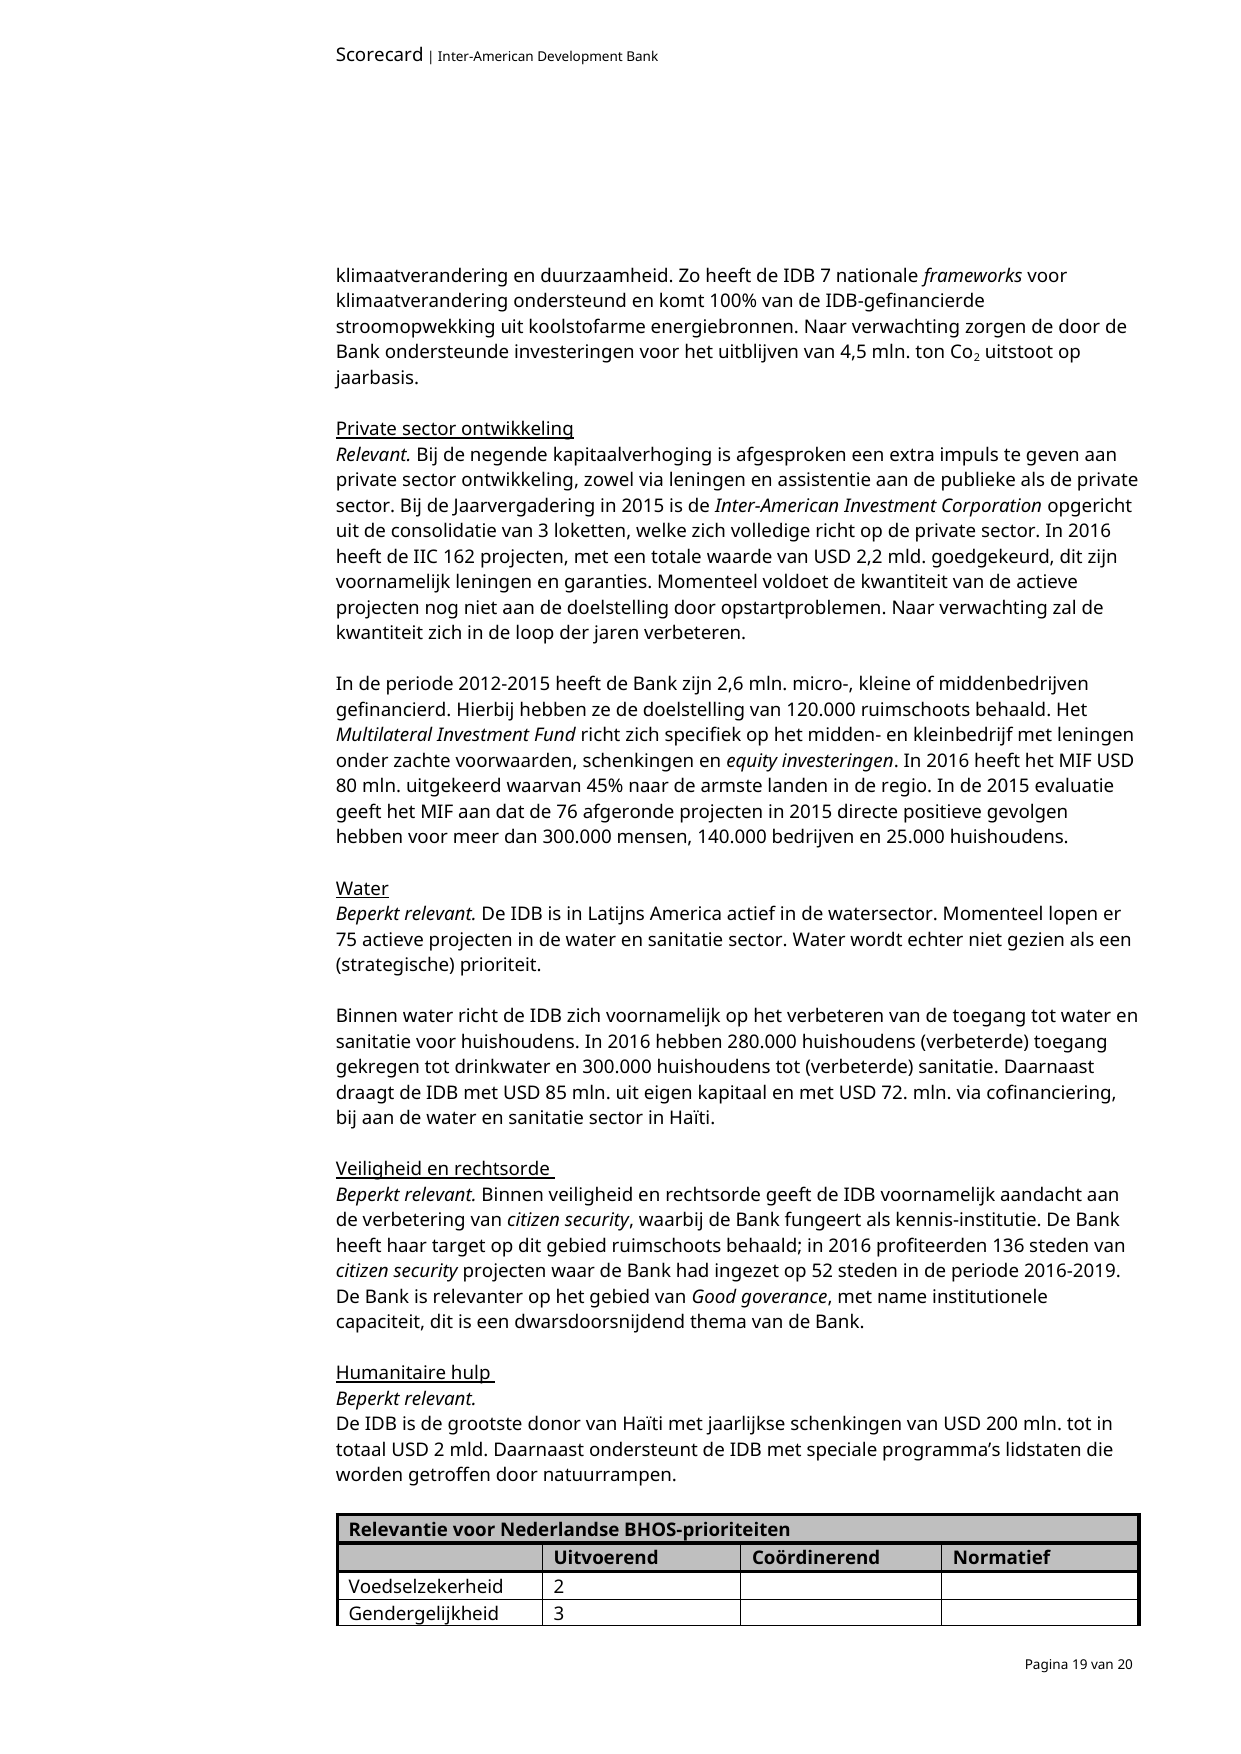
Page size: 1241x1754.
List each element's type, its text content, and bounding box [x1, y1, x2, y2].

text Beperkt relevant. [336, 1385, 1140, 1411]
table_cell Voedselzekerheid [339, 1573, 542, 1599]
table_cell [339, 1545, 348, 1570]
table_cell [741, 1600, 941, 1625]
table_cell 2 [543, 1573, 740, 1599]
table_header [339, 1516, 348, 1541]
text Veiligheid en rechtsorde [336, 1156, 1140, 1181]
text Binnen water richt de IDB zich voornamelijk op het verbeteren van de toegang tot water en sanitatie voor huishoudens. In 2016 hebben 280.000 huishoudens (verbeterde) toegang gekregen tot drinkwater en 300.000 huishoudens tot (verbeterde) sanitatie. Daarnaast draagt de IDB met USD 85 mln. uit eigen kapitaal en met USD 72. mln. via cofinanciering, bij aan de water en sanitatie sector in Haïti. [336, 1002, 1140, 1130]
text De IDB is de grootste donor van Haïti met jaarlijkse schenkingen van USD 200 mln. tot in totaal USD 2 mld. Daarnaast ondersteunt de IDB met speciale programma’s lidstaten die worden getroffen door natuurrampen. [336, 1411, 1140, 1487]
text Private sector ontwikkeling [336, 415, 1140, 441]
text Water [336, 875, 1140, 900]
text Relevant. Bij de negende kapitaalverhoging is afgesproken een extra impuls te geven aan private sector ontwikkeling, zowel via leningen en assistentie aan de publieke als de private sector. Bij de Jaarvergadering in 2015 is de Inter-American Investment Corporation opgericht uit de consolidatie van 3 loketten, welke zich volledige richt op de private sector. In 2016 heeft de IIC 162 projecten, met een totale waarde van USD 2,2 mld. goedgekeurd, dit zijn voornamelijk leningen en garanties. Momenteel voldoet de kwantiteit van de actieve projecten nog niet aan de doelstelling door opstartproblemen. Naar verwachting zal de kwantiteit zich in de loop der jaren verbeteren. [336, 441, 1140, 645]
text Beperkt relevant. Binnen veiligheid en rechtsorde geeft de IDB voornamelijk aandacht aan de verbetering van citizen security, waarbij de Bank fungeert als kennis-institutie. De Bank heeft haar target op dit gebied ruimschoots behaald; in 2016 profiteerden 136 steden van citizen security projecten waar de Bank had ingezet op 52 steden in de periode 2016-2019. De Bank is relevanter op het gebied van Good goverance, met name institutionele capaciteit, dit is een dwarsdoorsnijdend thema van de Bank. [336, 1181, 1140, 1334]
text Humanitaire hulp [336, 1360, 1140, 1385]
table_cell [942, 1600, 1137, 1625]
table_cell 3 [543, 1600, 740, 1625]
table_cell [741, 1573, 941, 1599]
table_cell [531, 1545, 542, 1570]
table_cell Gendergelijkheid [339, 1600, 542, 1625]
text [336, 262, 1140, 390]
text In de periode 2012-2015 heeft de Bank zijn 2,6 mln. micro-, kleine of middenbedrijven gefinancierd. Hierbij hebben ze de doelstelling van 120.000 ruimschoots behaald. Het Multilateral Investment Fund richt zich specifiek op het midden- en kleinbedrijf met leningen onder zachte voorwaarden, schenkingen en equity investeringen. In 2016 heeft het MIF USD 80 mln. uitgekeerd waarvan 45% naar de armste landen in de regio. In de 2015 evaluatie geeft het MIF aan dat de 76 afgeronde projecten in 2015 directe positieve gevolgen hebben voor meer dan 300.000 mensen, 140.000 bedrijven en 25.000 huishoudens. [336, 645, 1140, 849]
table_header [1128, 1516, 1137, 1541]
table_cell [942, 1573, 1137, 1599]
text Beperkt relevant. De IDB is in Latijns America actief in de watersector. Momenteel lopen er 75 actieve projecten in de water en sanitatie sector. Water wordt echter niet gezien als een (strategische) prioriteit. [336, 900, 1140, 977]
